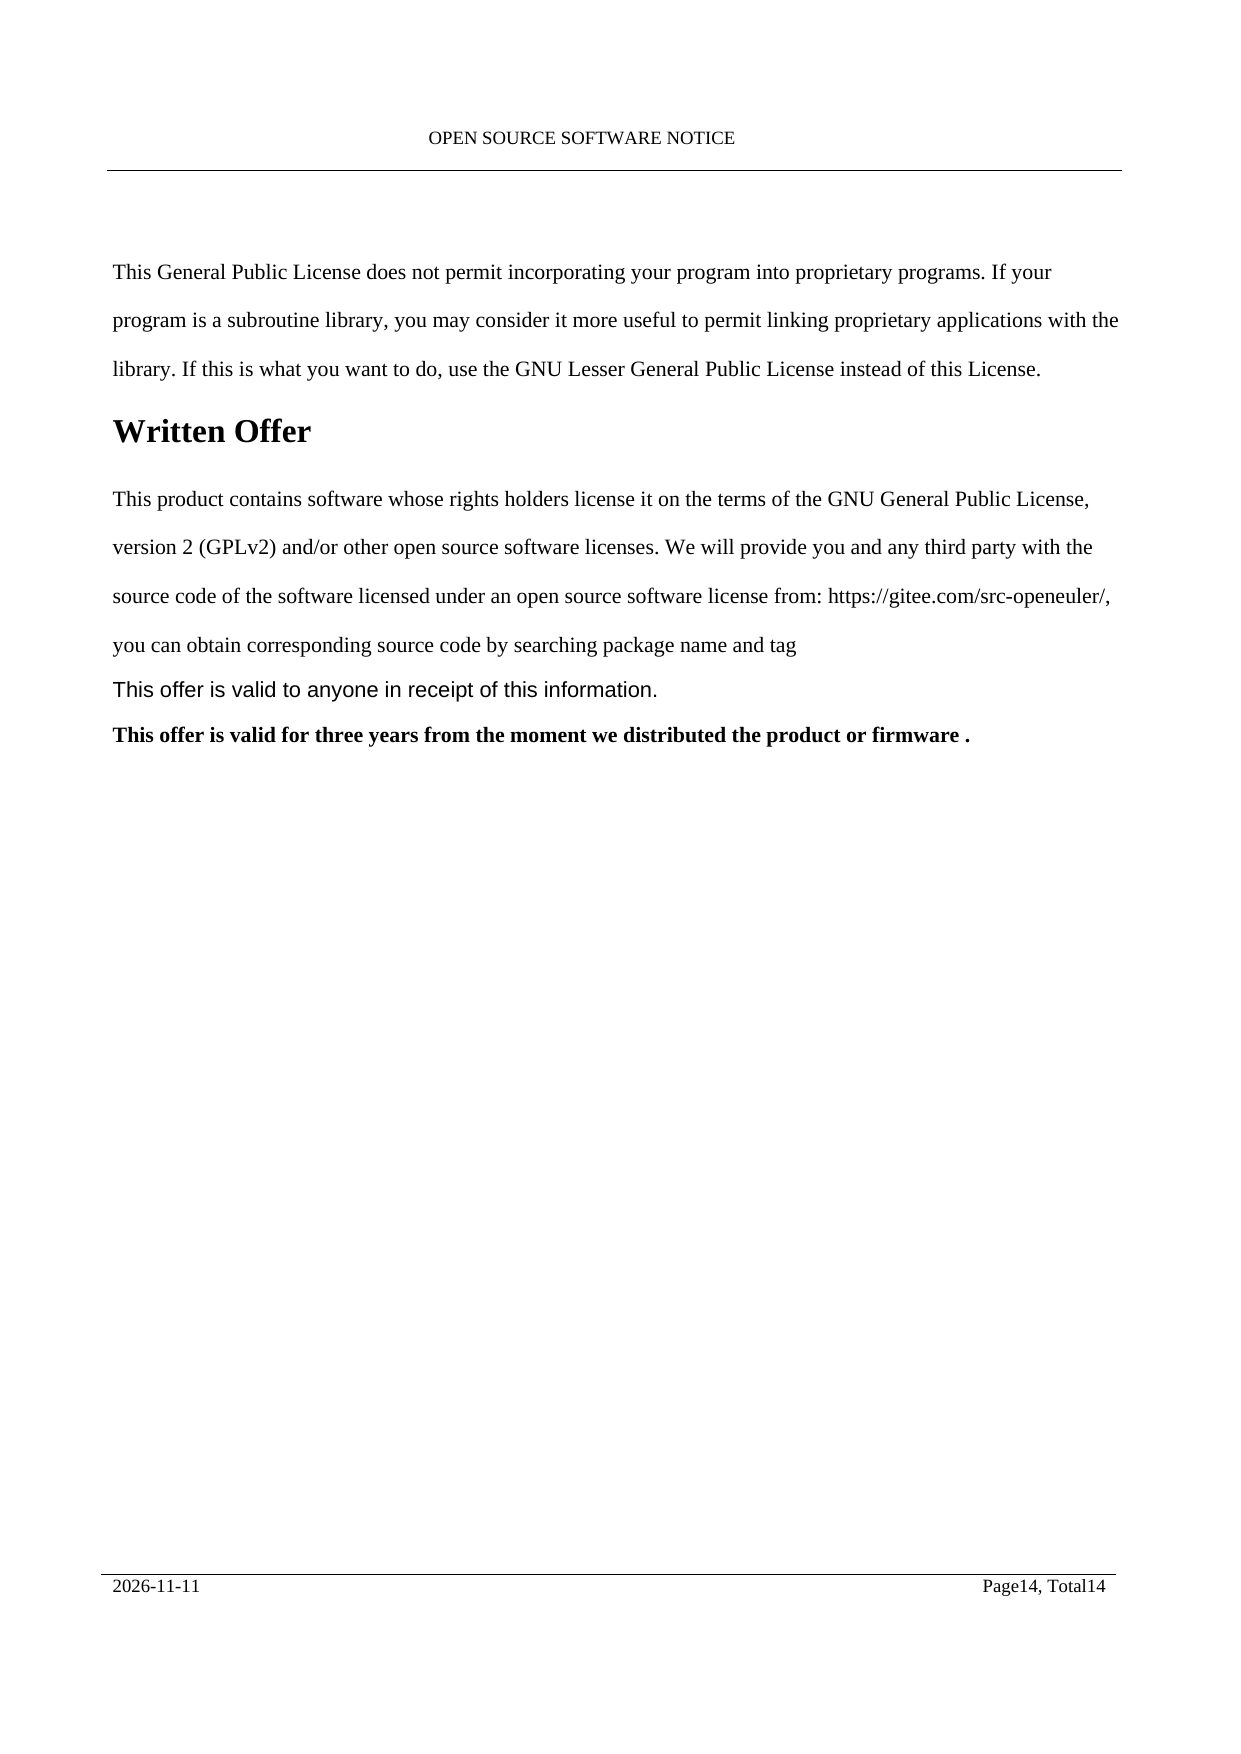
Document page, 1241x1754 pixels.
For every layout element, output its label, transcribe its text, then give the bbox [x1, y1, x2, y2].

text This product contains software whose rights holders license it on the terms of the GNU General Public License, version 2 (GPLv2) and/or other open source software licenses. We will provide you and any third party with the source code of the software licensed under an open source software license from: https://gitee.com/src-openeuler/, you can obtain corresponding source code by searching package name and tag [112, 482, 1128, 661]
text This offer is valid for three years from the moment we distributed the product or firmware . [112, 718, 1128, 751]
text Written Offer [112, 398, 1128, 463]
text This offer is valid to anyone in receipt of this information. [112, 673, 1128, 706]
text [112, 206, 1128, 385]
